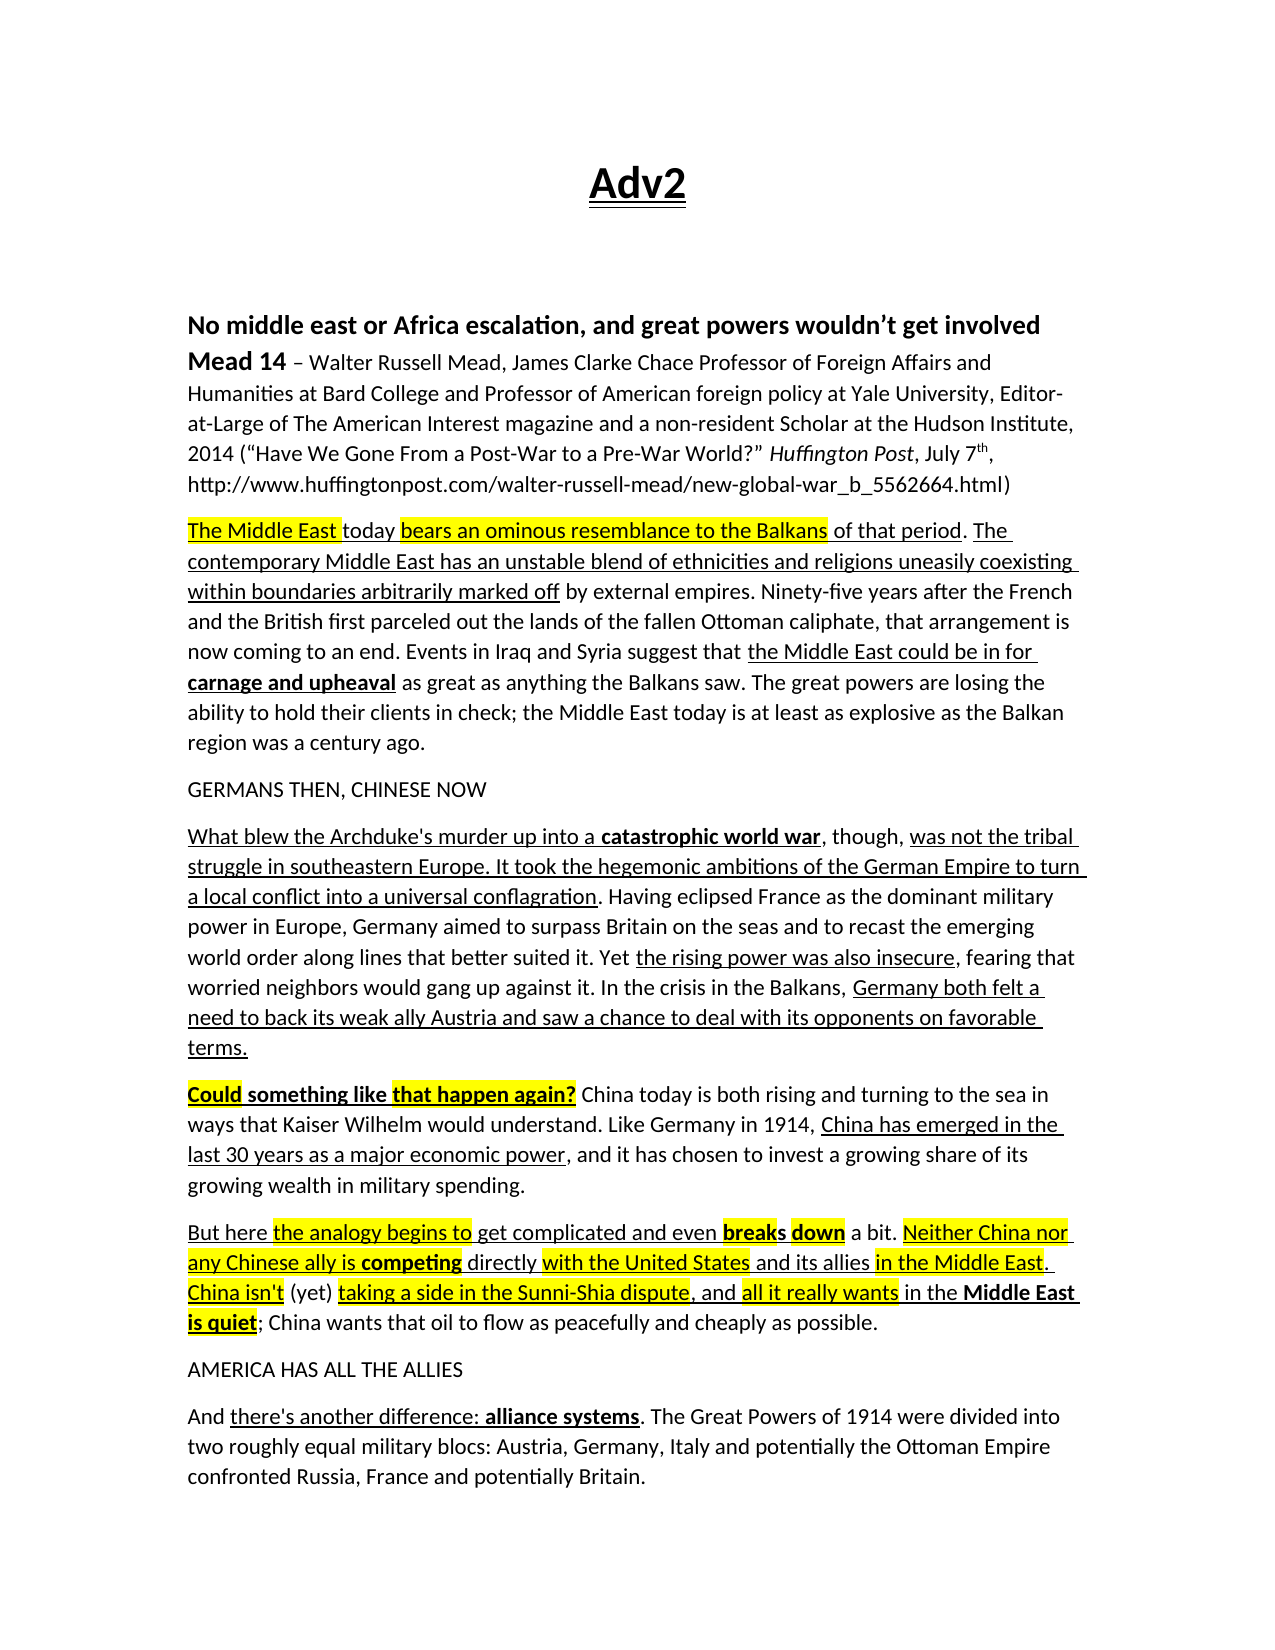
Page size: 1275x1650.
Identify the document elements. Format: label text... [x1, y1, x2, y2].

subtitle No middle east or Africa escalation, and great powers wouldn’t get involved [187, 308, 1087, 341]
text And there's another difference: alliance systems. The Great Powers of 1914 were divided into two roughly equal military blocs: Austria, Germany, Italy and potentially the Ottoman Empire confronted Russia, France and potentially Britain. [187, 1402, 1087, 1490]
text The Middle East today bears an ominous resemblance to the Balkans of that period. The contemporary Middle East has an unstable blend of ethnicities and religions uneasily coexisting within boundaries arbitrarily marked off by external empires. Ninety-five years after the French and the British first parceled out the lands of the fallen Ottoman caliphate, that arrangement is now coming to an end. Events in Iraq and Syria suggest that the Middle East could be in for carnage and upheaval as great as anything the Balkans saw. The great powers are losing the ability to hold their clients in check; the Middle East today is at least as explosive as the Balkan region was a century ago. [187, 517, 1087, 756]
text But here the analogy begins to get complicated and even breaks down a bit. Neither China nor any Chinese ally is competing directly with the United States and its allies in the Middle East. China isn't (yet) taking a side in the Sunni-Shia dispute, and all it really wants in the Middle East is quiet; China wants that oil to flow as peacefully and cheaply as possible. [187, 1218, 1087, 1336]
text Mead 14 – Walter Russell Mead, James Clarke Chace Professor of Foreign Affairs and Humanities at Bard College and Professor of American foreign policy at Yale University, Editor-at-Large of The American Interest magazine and a non-resident Scholar at the Hudson Institute, 2014 (“Have We Gone From a Post-War to a Pre-War World?” Huffington Post, July 7th, http://www.huffingtonpost.com/walter-russell-mead/new-global-war_b_5562664.html) [187, 344, 1087, 498]
text GERMANS THEN, CHINESE NOW [187, 775, 1087, 803]
text AMERICA HAS ALL THE ALLIES [187, 1355, 1087, 1383]
text What blew the Archduke's murder up into a catastrophic world war, though, was not the tribal struggle in southeastern Europe. It took the hegemonic ambitions of the German Empire to turn a local conflict into a universal conflagration. Having eclipsed France as the dominant military power in Europe, Germany aimed to surpass Britain on the seas and to recast the emerging world order along lines that better suited it. Yet the rising power was also insecure, fearing that worried neighbors would gang up against it. In the crisis in the Balkans, Germany both felt a need to back its weak ally Austria and saw a chance to deal with its opponents on favorable terms. [187, 877, 1087, 1061]
text What blew the Archduke's murder up into a catastrophic world war, though, was not the tribal struggle in southeastern Europe. It took the hegemonic ambitions of the German Empire to turn a local conflict into a universal conflagration. Having eclipsed France as the dominant military power in Europe, Germany aimed to surpass Britain on the seas and to recast the emerging world order along lines that better suited it. Yet the rising power was also insecure, fearing that worried neighbors would gang up against it. In the crisis in the Balkans, Germany both felt a need to back its weak ally Austria and saw a chance to deal with its opponents on favorable terms. [187, 822, 1087, 876]
subtitle Adv2 [187, 154, 1087, 210]
text Could something like that happen again? China today is both rising and turning to the sea in ways that Kaiser Wilhelm would understand. Like Germany in 1914, China has emerged in the last 30 years as a major economic power, and it has chosen to invest a growing share of its growing wealth in military spending. [187, 1080, 1087, 1199]
